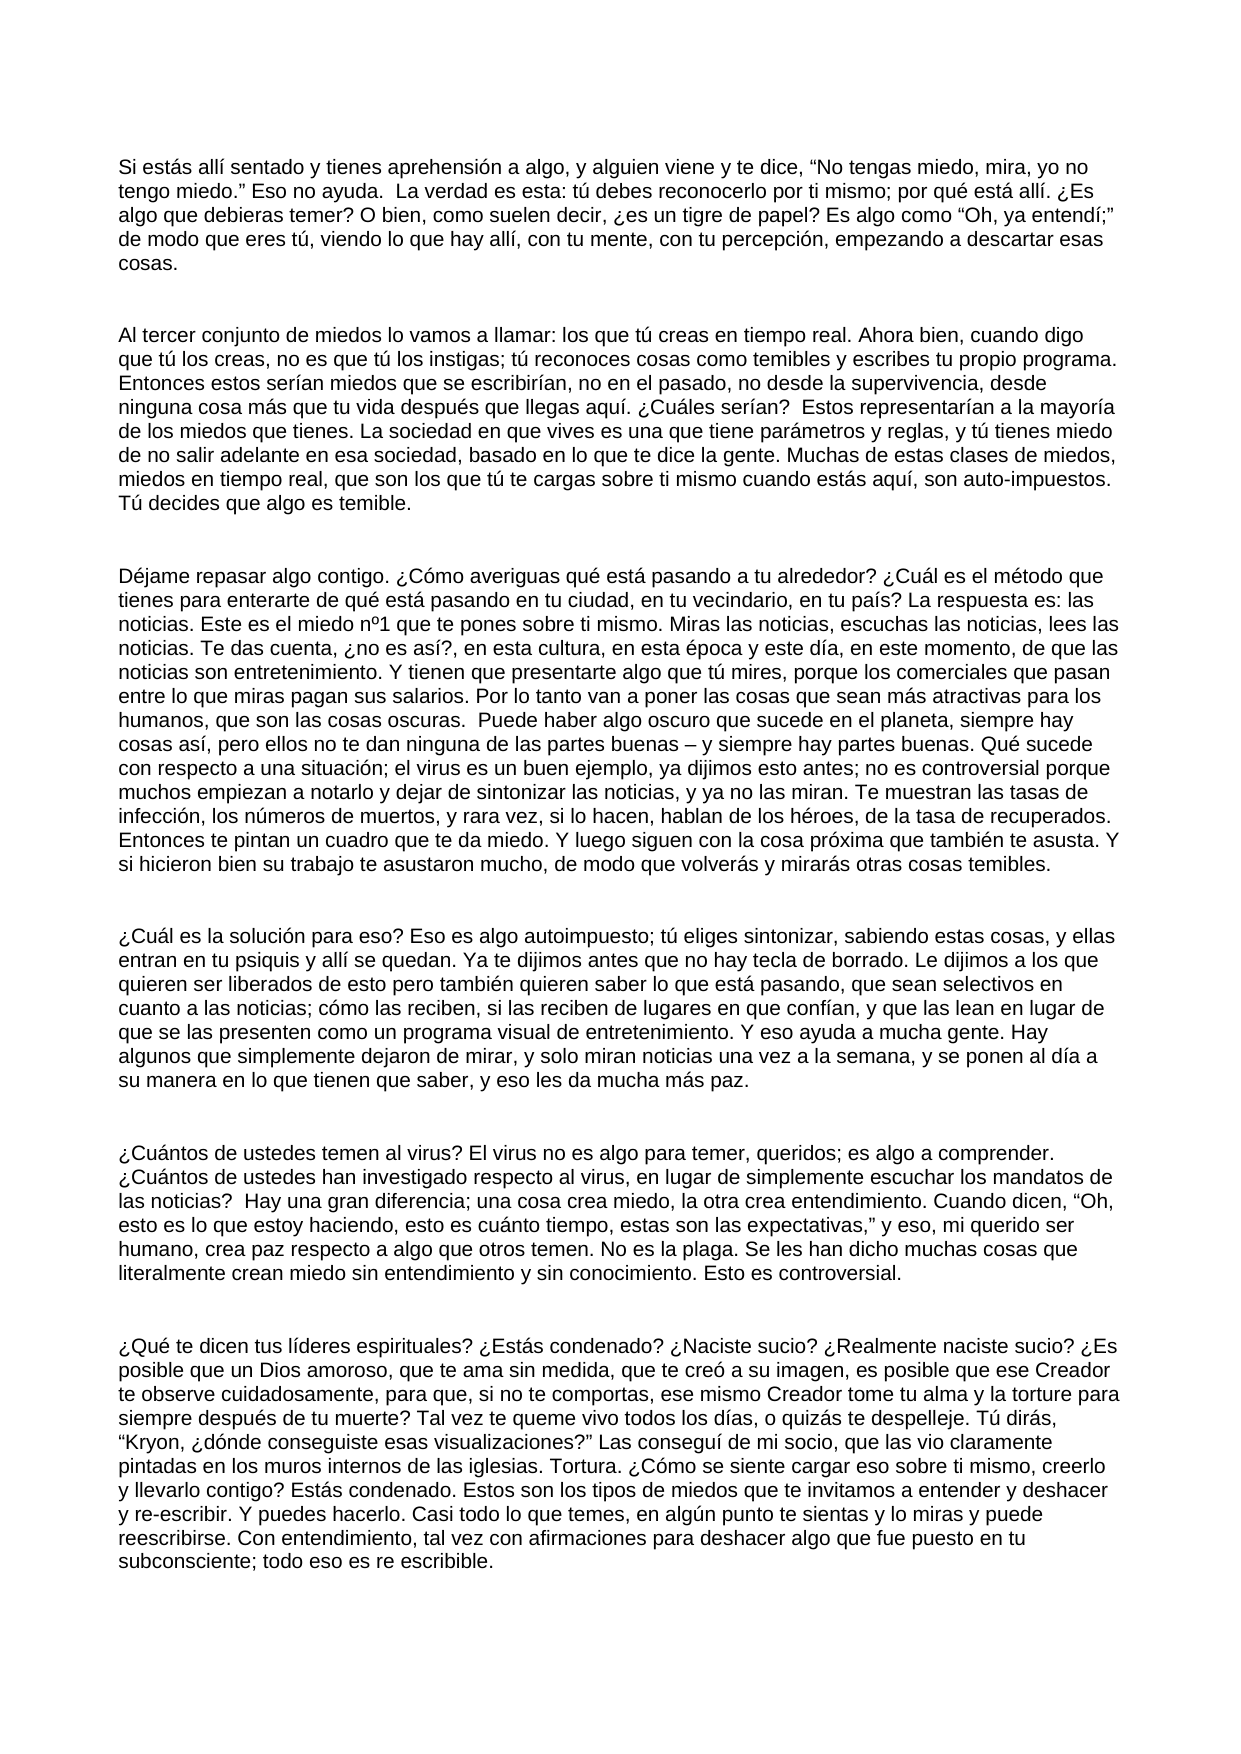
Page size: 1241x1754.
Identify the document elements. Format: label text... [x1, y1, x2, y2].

text ¿Qué te dicen tus líderes espirituales? ¿Estás condenado? ¿Naciste sucio? ¿Realmente naciste sucio? ¿Es posible que un Dios amoroso, que te ama sin medida, que te creó a su imagen, es posible que ese Creador te observe cuidadosamente, para que, si no te comportas, ese mismo Creador tome tu alma y la torture para siempre después de tu muerte? Tal vez te queme vivo todos los días, o quizás te despelleje. Tú dirás, “Kryon, ¿dónde conseguiste esas visualizaciones?” Las conseguí de mi socio, que las vio claramente pintadas en los muros internos de las iglesias. Tortura. ¿Cómo se siente cargar eso sobre ti mismo, creerlo y llevarlo contigo? Estás condenado. Estos son los tipos de miedos que te invitamos a entender y deshacer y re-escribir. Y puedes hacerlo. Casi todo lo que temes, en algún punto te sientas y lo miras y puede reescribirse. Con entendimiento, tal vez con afirmaciones para deshacer algo que fue puesto en tu subconsciente; todo eso es re escribible. [118, 1334, 1122, 1573]
text Si estás allí sentado y tienes aprehensión a algo, y alguien viene y te dice, “No tengas miedo, mira, yo no tengo miedo.” Eso no ayuda. La verdad es esta: tú debes reconocerlo por ti mismo; por qué está allí. ¿Es algo que debieras temer? O bien, como suelen decir, ¿es un tigre de papel? Es algo como “Oh, ya entendí;” de modo que eres tú, viendo lo que hay allí, con tu mente, con tu percepción, empezando a descartar esas cosas. [118, 154, 1122, 274]
text ¿Cuál es la solución para eso? Eso es algo autoimpuesto; tú eliges sintonizar, sabiendo estas cosas, y ellas entran en tu psiquis y allí se quedan. Ya te dijimos antes que no hay tecla de borrado. Le dijimos a los que quieren ser liberados de esto pero también quieren saber lo que está pasando, que sean selectivos en cuanto a las noticias; cómo las reciben, si las reciben de lugares en que confían, y que las lean en lugar de que se las presenten como un programa visual de entretenimiento. Y eso ayuda a mucha gente. Hay algunos que simplemente dejaron de mirar, y solo miran noticias una vez a la semana, y se ponen al día a su manera en lo que tienen que saber, y eso les da mucha más paz. [118, 924, 1122, 1092]
text Al tercer conjunto de miedos lo vamos a llamar: los que tú creas en tiempo real. Ahora bien, cuando digo que tú los creas, no es que tú los instigas; tú reconoces cosas como temibles y escribes tu propio programa. Entonces estos serían miedos que se escribirían, no en el pasado, no desde la supervivencia, desde ninguna cosa más que tu vida después que llegas aquí. ¿Cuáles serían? Estos representarían a la mayoría de los miedos que tienes. La sociedad en que vives es una que tiene parámetros y reglas, y tú tienes miedo de no salir adelante en esa sociedad, basado en lo que te dice la gente. Muchas de estas clases de miedos, miedos en tiempo real, que son los que tú te cargas sobre ti mismo cuando estás aquí, son auto-impuestos. Tú decides que algo es temible. [118, 323, 1122, 515]
text ¿Cuántos de ustedes temen al virus? El virus no es algo para temer, queridos; es algo a comprender. ¿Cuántos de ustedes han investigado respecto al virus, en lugar de simplemente escuchar los mandatos de las noticias? Hay una gran diferencia; una cosa crea miedo, la otra crea entendimiento. Cuando dicen, “Oh, esto es lo que estoy haciendo, esto es cuánto tiempo, estas son las expectativas,” y eso, mi querido ser humano, crea paz respecto a algo que otros temen. No es la plaga. Se les han dicho muchas cosas que literalmente crean miedo sin entendimiento y sin conocimiento. Esto es controversial. [118, 1141, 1122, 1285]
text Déjame repasar algo contigo. ¿Cómo averiguas qué está pasando a tu alrededor? ¿Cuál es el método que tienes para enterarte de qué está pasando en tu ciudad, en tu vecindario, en tu país? La respuesta es: las noticias. Este es el miedo nº1 que te pones sobre ti mismo. Miras las noticias, escuchas las noticias, lees las noticias. Te das cuenta, ¿no es así?, en esta cultura, en esta época y este día, en este momento, de que las noticias son entretenimiento. Y tienen que presentarte algo que tú mires, porque los comerciales que pasan entre lo que miras pagan sus salarios. Por lo tanto van a poner las cosas que sean más atractivas para los humanos, que son las cosas oscuras. Puede haber algo oscuro que sucede en el planeta, siempre hay cosas así, pero ellos no te dan ninguna de las partes buenas – y siempre hay partes buenas. Qué sucede con respecto a una situación; el virus es un buen ejemplo, ya dijimos esto antes; no es controversial porque muchos empiezan a notarlo y dejar de sintonizar las noticias, y ya no las miran. Te muestran las tasas de infección, los números de muertos, y rara vez, si lo hacen, hablan de los héroes, de la tasa de recuperados. Entonces te pintan un cuadro que te da miedo. Y luego siguen con la cosa próxima que también te asusta. Y si hicieron bien su trabajo te asustaron mucho, de modo que volverás y mirarás otras cosas temibles. [118, 564, 1122, 875]
